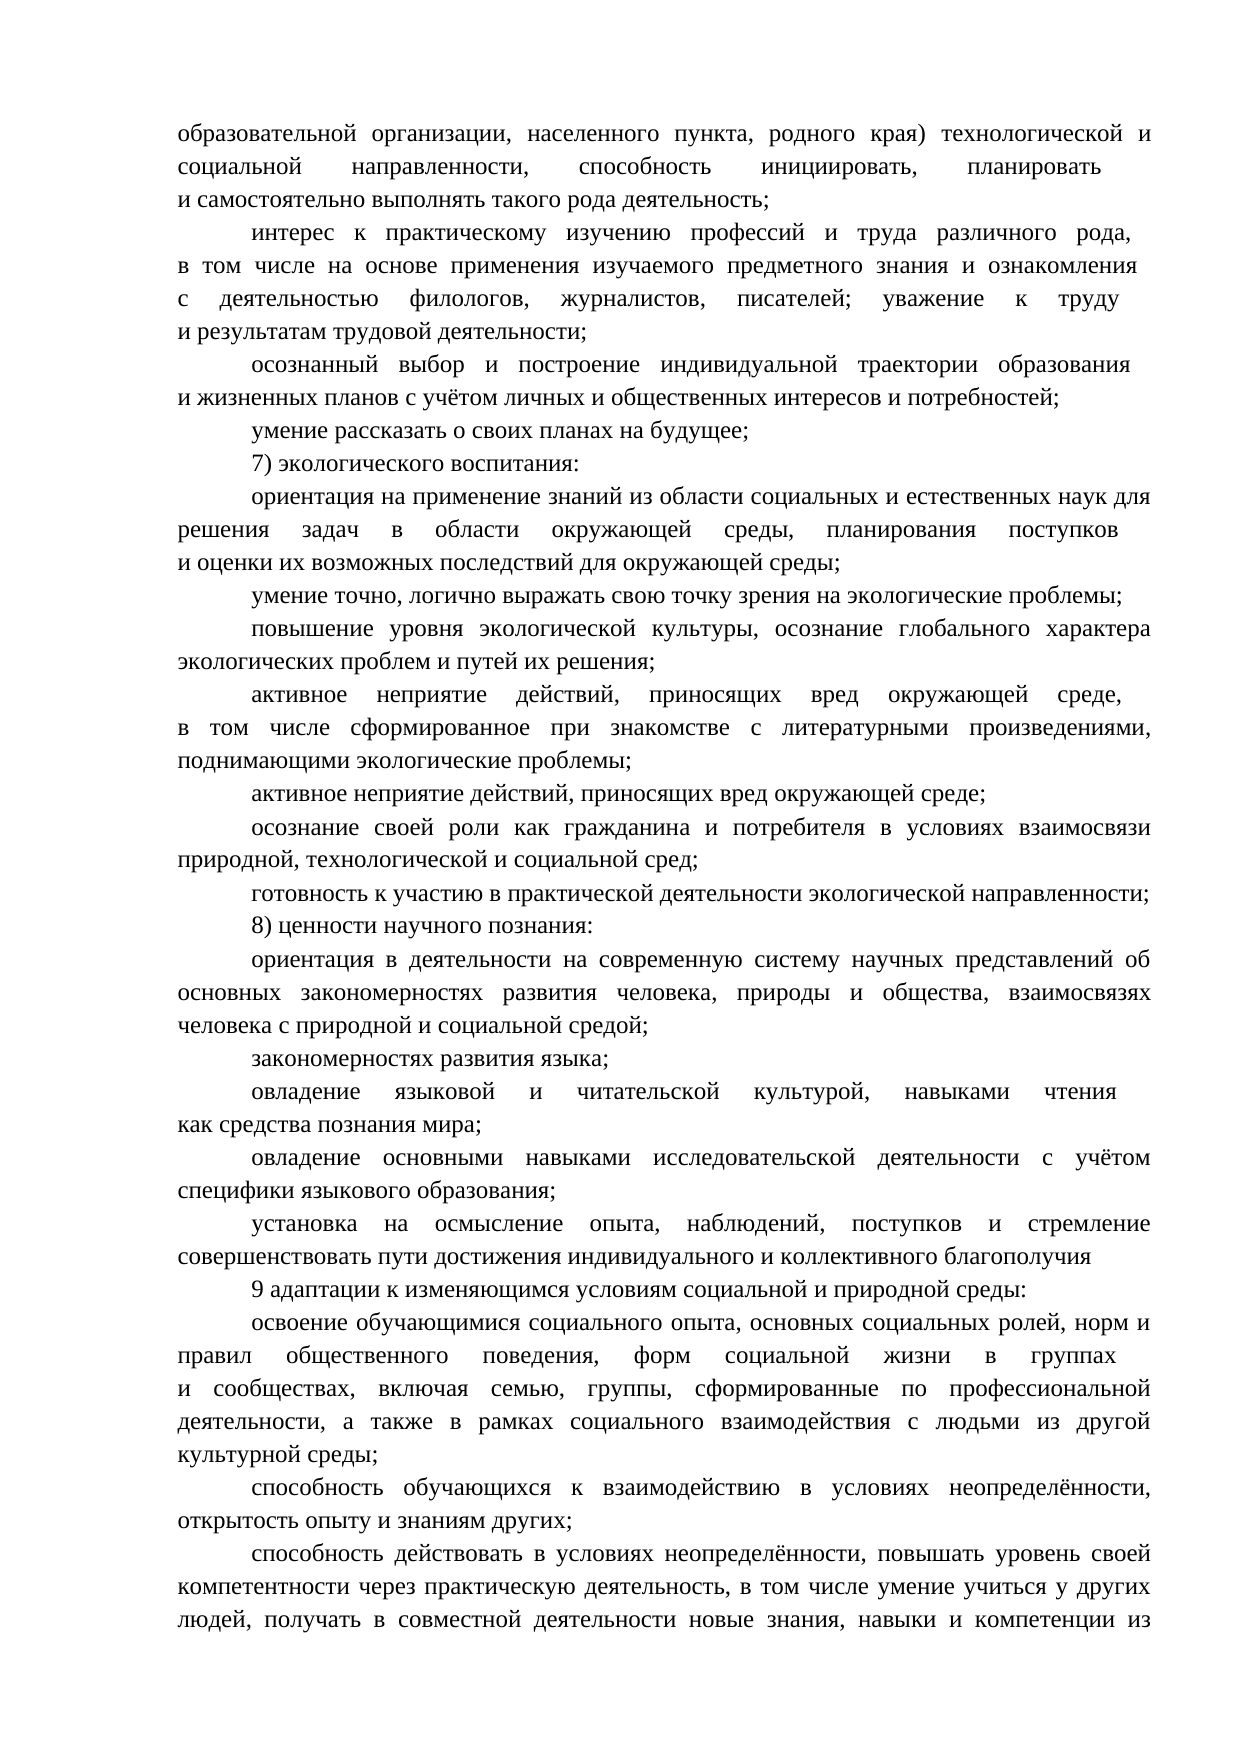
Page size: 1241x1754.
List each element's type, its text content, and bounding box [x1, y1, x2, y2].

text освоение обучающимися социального опыта, основных социальных ролей, норм и правил общественного поведения, форм социальной жизни в группах и сообществах, включая семью, группы, сформированные по профессиональной деятельности, а также в рамках социального взаимодействия с людьми из другой культурной среды; [177, 1307, 1152, 1468]
text закономерностях развития языка; [177, 1043, 1152, 1071]
text умение точно, логично выражать свою точку зрения на экологические проблемы; [177, 580, 1152, 609]
text овладение языковой и читательской культурой, навыками чтения как средства познания мира; [177, 1076, 1152, 1137]
text овладение основными навыками исследовательской деятельности с учётом специфики языкового образования; [177, 1142, 1152, 1203]
text ориентация на применение знаний из области социальных и естественных наук для решения задач в области окружающей среды, планирования поступков и оценки их возможных последствий для окружающей среды; [177, 481, 1152, 576]
text осознание своей роли как гражданина и потребителя в условиях взаимосвязи природной, технологической и социальной сред; [177, 812, 1152, 873]
text установка на осмысление опыта, наблюдений, поступков и стремление совершенствовать пути достижения индивидуального и коллективного благополучия [177, 1208, 1152, 1269]
text активное неприятие действий, приносящих вред окружающей среде; [177, 778, 1152, 807]
text 9 адаптации к изменяющимся условиям социальной и природной среды: [177, 1274, 1152, 1303]
text повышение уровня экологической культуры, осознание глобального характера экологических проблем и путей их решения; [177, 613, 1152, 675]
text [177, 1538, 1152, 1633]
text способность обучающихся к взаимодействию в условиях неопределённости, открытость опыту и знаниям других; [177, 1472, 1152, 1534]
text интерес к практическому изучению профессий и труда различного рода, в том числе на основе применения изучаемого предметного знания и ознакомления с деятельностью филологов, журналистов, писателей; уважение к труду и результатам трудовой деятельности; [177, 217, 1152, 345]
text 8) ценности научного познания: [177, 911, 1152, 939]
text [177, 118, 1152, 213]
text готовность к участию в практической деятельности экологической направленности; [177, 878, 1152, 906]
text ориентация в деятельности на современную систему научных представлений об основных закономерностях развития человека, природы и общества, взаимосвязях человека с природной и социальной средой; [177, 944, 1152, 1038]
text умение рассказать о своих планах на будущее; [177, 415, 1152, 444]
text 7) экологического воспитания: [177, 448, 1152, 477]
text осознанный выбор и построение индивидуальной траектории образования и жизненных планов с учётом личных и общественных интересов и потребностей; [177, 349, 1152, 411]
text активное неприятие действий, приносящих вред окружающей среде, в том числе сформированное при знакомстве с литературными произведениями, поднимающими экологические проблемы; [177, 679, 1152, 774]
